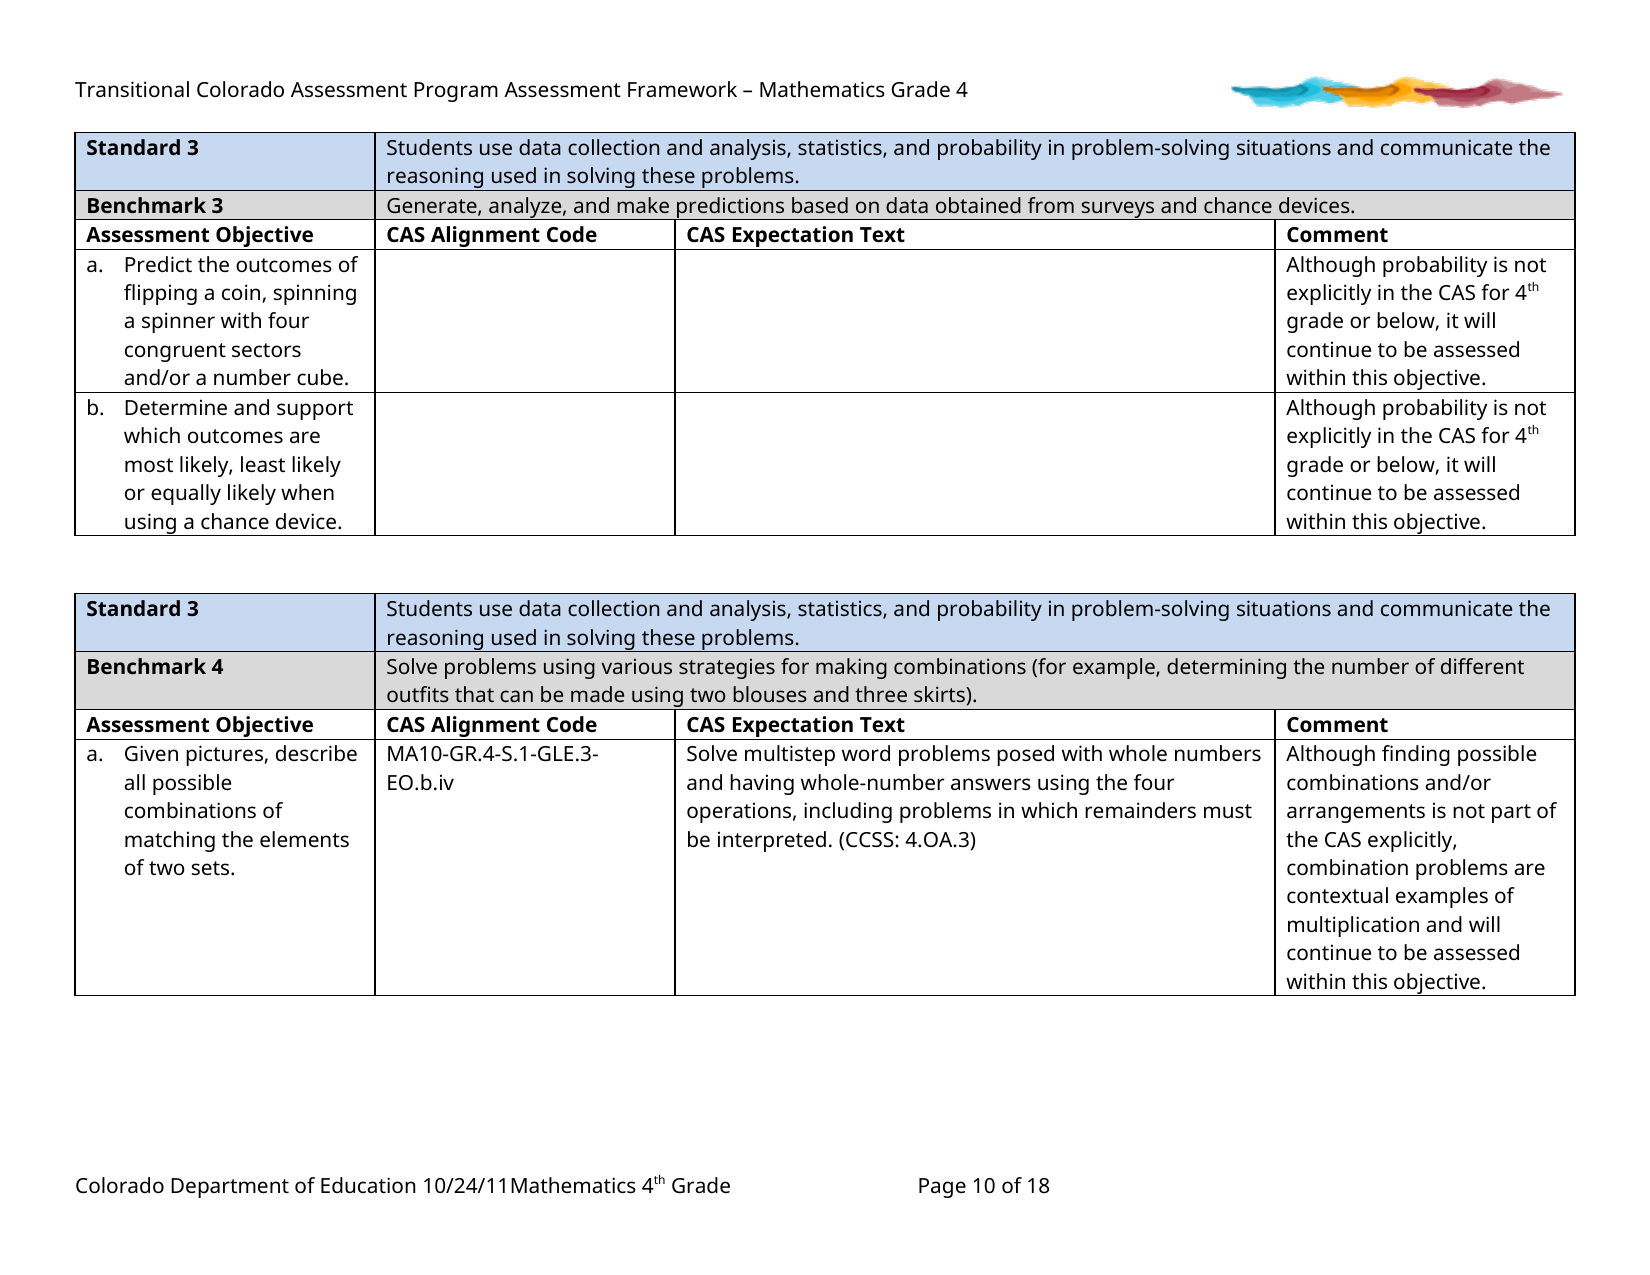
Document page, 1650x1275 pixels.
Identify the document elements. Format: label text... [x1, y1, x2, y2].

table_header Standard 3 [76, 133, 374, 190]
table_cell Solve multistep word problems posed with whole numbers and having whole-number answers using the four operations, including problems in which remainders must be interpreted. (CCSS: 4.OA.3) [676, 740, 1274, 995]
table_cell Assessment Objective [76, 220, 374, 249]
table_cell Although probability is not explicitly in the CAS for 4th grade or below, it will continue to be assessed within this objective. [1276, 393, 1574, 535]
table_cell Although probability is not explicitly in the CAS for 4th grade or below, it will continue to be assessed within this objective. [1276, 250, 1574, 392]
table_cell CAS Alignment Code [376, 710, 674, 738]
table_cell Although finding possible combinations and/or arrangements is not part of the CAS explicitly, combination problems are contextual examples of multiplication and will continue to be assessed within this objective. [1276, 740, 1574, 995]
table_header Standard 3 [76, 594, 374, 651]
table_cell [676, 250, 1274, 392]
table_cell [376, 250, 674, 392]
table_cell CAS Alignment Code [376, 220, 674, 249]
table_cell Comment [1276, 710, 1574, 738]
table_header Students use data collection and analysis, statistics, and probability in problem-solving situations and communicate the reasoning used in solving these problems. [376, 133, 1574, 190]
table_cell [676, 393, 1274, 535]
table_cell [376, 393, 674, 535]
table_cell CAS Expectation Text [676, 220, 1274, 249]
table_cell Determine and support which outcomes are most likely, least likely or equally likely when using a chance device. [76, 393, 374, 535]
table_cell Benchmark 3 [76, 191, 374, 219]
table_cell Assessment Objective [76, 710, 374, 738]
table_cell Generate, analyze, and make predictions based on data obtained from surveys and chance devices. [376, 191, 1574, 219]
table_cell CAS Expectation Text [676, 710, 1274, 738]
table_cell Predict the outcomes of flipping a coin, spinning a spinner with four congruent sectors and/or a number cube. [76, 250, 374, 392]
table_cell Solve problems using various strategies for making combinations (for example, determining the number of different outfits that can be made using two blouses and three skirts). [376, 652, 1574, 709]
table_header Students use data collection and analysis, statistics, and probability in problem-solving situations and communicate the reasoning used in solving these problems. [376, 594, 1574, 651]
table_cell Given pictures, describe all possible combinations of matching the elements of two sets. [76, 740, 374, 995]
table_cell Comment [1276, 220, 1574, 249]
table_cell MA10-GR.4-S.1-GLE.3-EO.b.iv [376, 740, 674, 995]
table_cell Benchmark 4 [76, 652, 374, 709]
